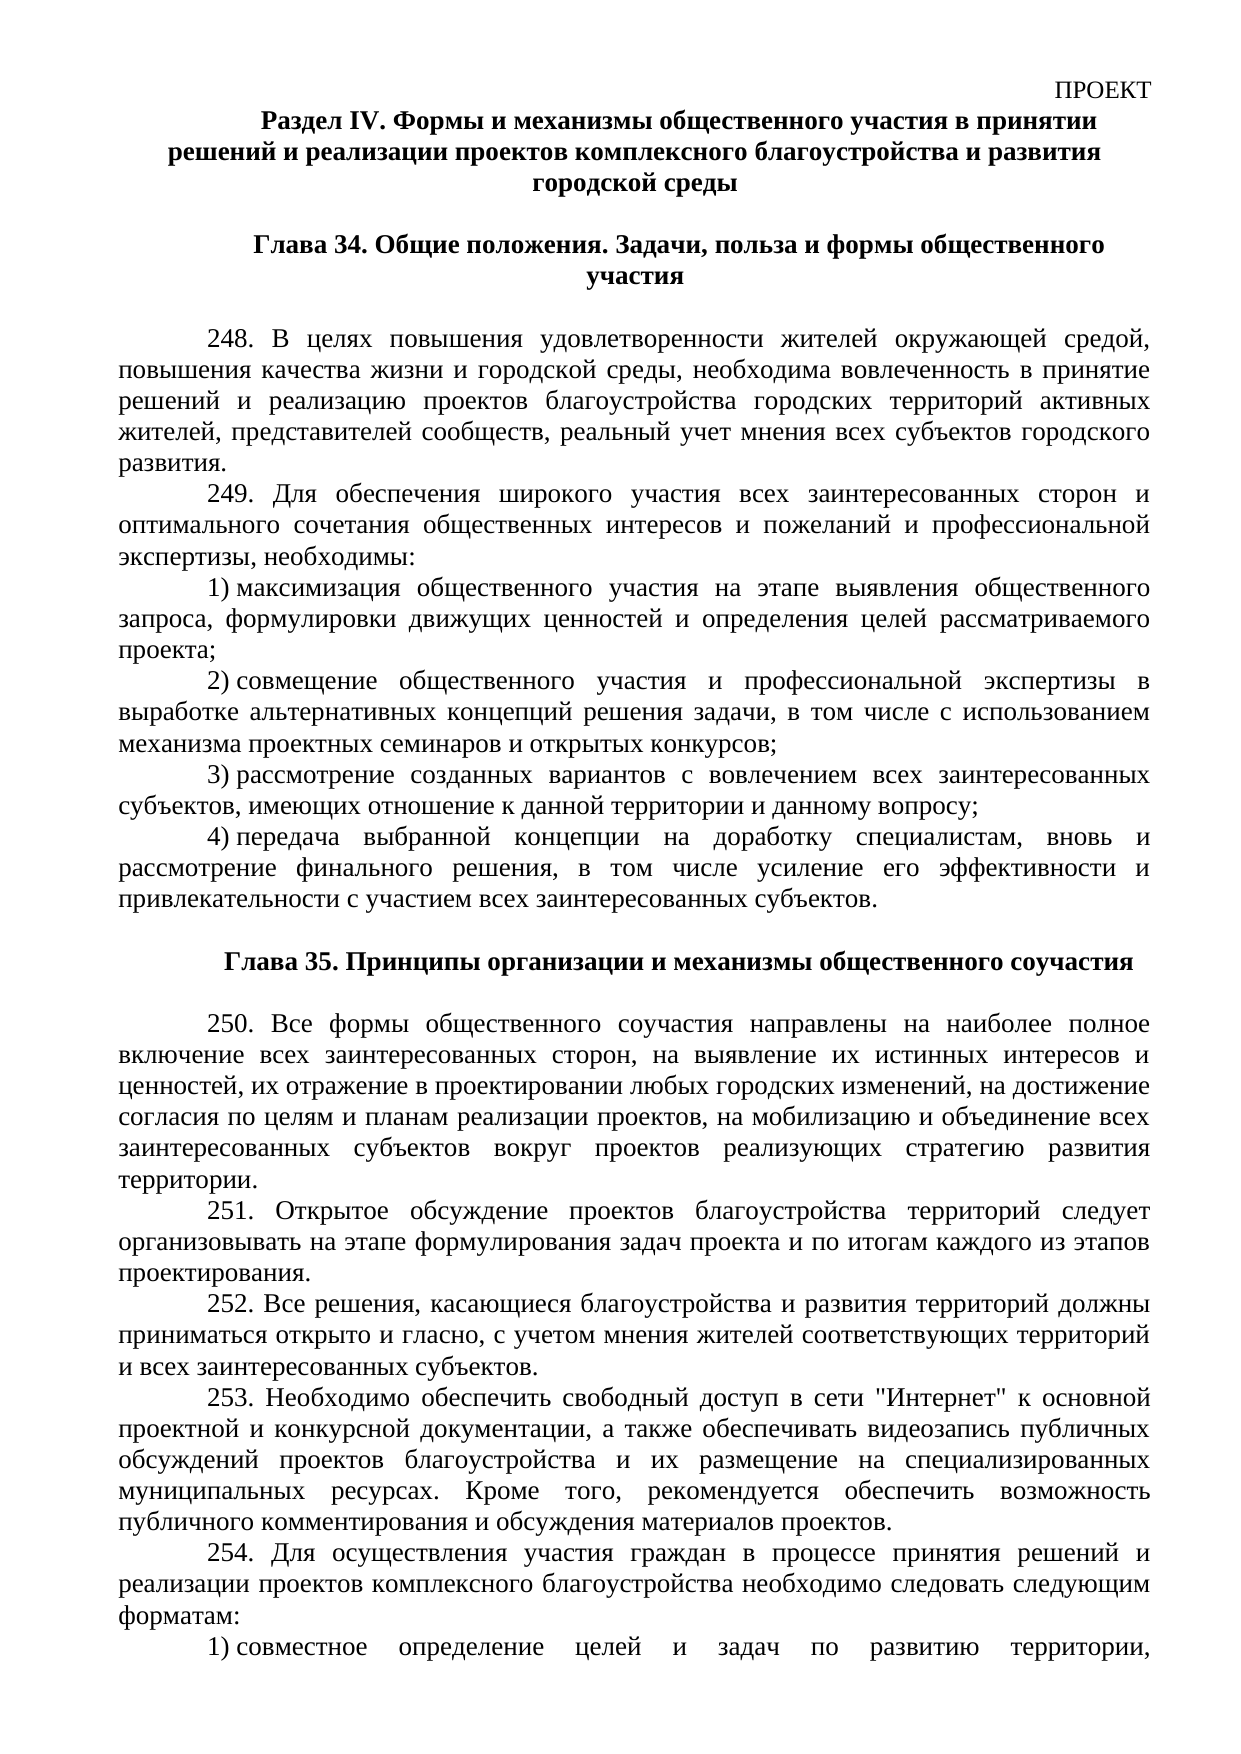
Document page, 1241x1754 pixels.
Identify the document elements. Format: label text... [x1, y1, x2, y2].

list максимизация общественного участия на этапе выявления общественного запроса, формулировки движущих ценностей и определения целей рассматриваемого проекта; [118, 571, 1152, 664]
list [118, 1630, 1152, 1661]
text 250. Все формы общественного соучастия направлены на наиболее полное включение всех заинтересованных сторон, на выявление их истинных интересов и ценностей, их отражение в проектировании любых городских изменений, на достижение согласия по целям и планам реализации проектов, на мобилизацию и объединение всех заинтересованных субъектов вокруг проектов реализующих стратегию развития территории. [118, 1007, 1152, 1194]
text 254. Для осуществления участия граждан в процессе принятия решений и реализации проектов комплексного благоустройства необходимо следовать следующим форматам: [118, 1536, 1152, 1630]
list совмещение общественного участия и профессиональной экспертизы в выработке альтернативных концепций решения задачи, в том числе с использованием механизма проектных семинаров и открытых конкурсов; [118, 664, 1152, 758]
text Глава 34. Общие положения. Задачи, польза и формы общественного участия [118, 228, 1152, 291]
text 248. В целях повышения удовлетворенности жителей окружающей средой, повышения качества жизни и городской среды, необходима вовлеченность в принятие решений и реализацию проектов благоустройства городских территорий активных жителей, представителей сообществ, реальный учет мнения всех субъектов городского развития. [118, 322, 1152, 477]
text Глава 35. Принципы организации и механизмы общественного соучастия [118, 945, 1152, 976]
list передача выбранной концепции на доработку специалистам, вновь и рассмотрение финального решения, в том числе усиление его эффективности и привлекательности с участием всех заинтересованных субъектов. [118, 820, 1152, 913]
text Раздел IV. Формы и механизмы общественного участия в принятии решений и реализации проектов комплексного благоустройства и развития городской среды [118, 104, 1152, 197]
text 251. Открытое обсуждение проектов благоустройства территорий следует организовывать на этапе формулирования задач проекта и по итогам каждого из этапов проектирования. [118, 1194, 1152, 1287]
list рассмотрение созданных вариантов с вовлечением всех заинтересованных субъектов, имеющих отношение к данной территории и данному вопросу; [118, 758, 1152, 820]
text 253. Необходимо обеспечить свободный доступ в сети "Интернет" к основной проектной и конкурсной документации, а также обеспечивать видеозапись публичных обсуждений проектов благоустройства и их размещение на специализированных муниципальных ресурсах. Кроме того, рекомендуется обеспечить возможность публичного комментирования и обсуждения материалов проектов. [118, 1381, 1152, 1536]
text 249. Для обеспечения широкого участия всех заинтересованных сторон и оптимального сочетания общественных интересов и пожеланий и профессиональной экспертизы, необходимы: [118, 477, 1152, 571]
text 252. Все решения, касающиеся благоустройства и развития территорий должны приниматься открыто и гласно, с учетом мнения жителей соответствующих территорий и всех заинтересованных субъектов. [118, 1287, 1152, 1381]
